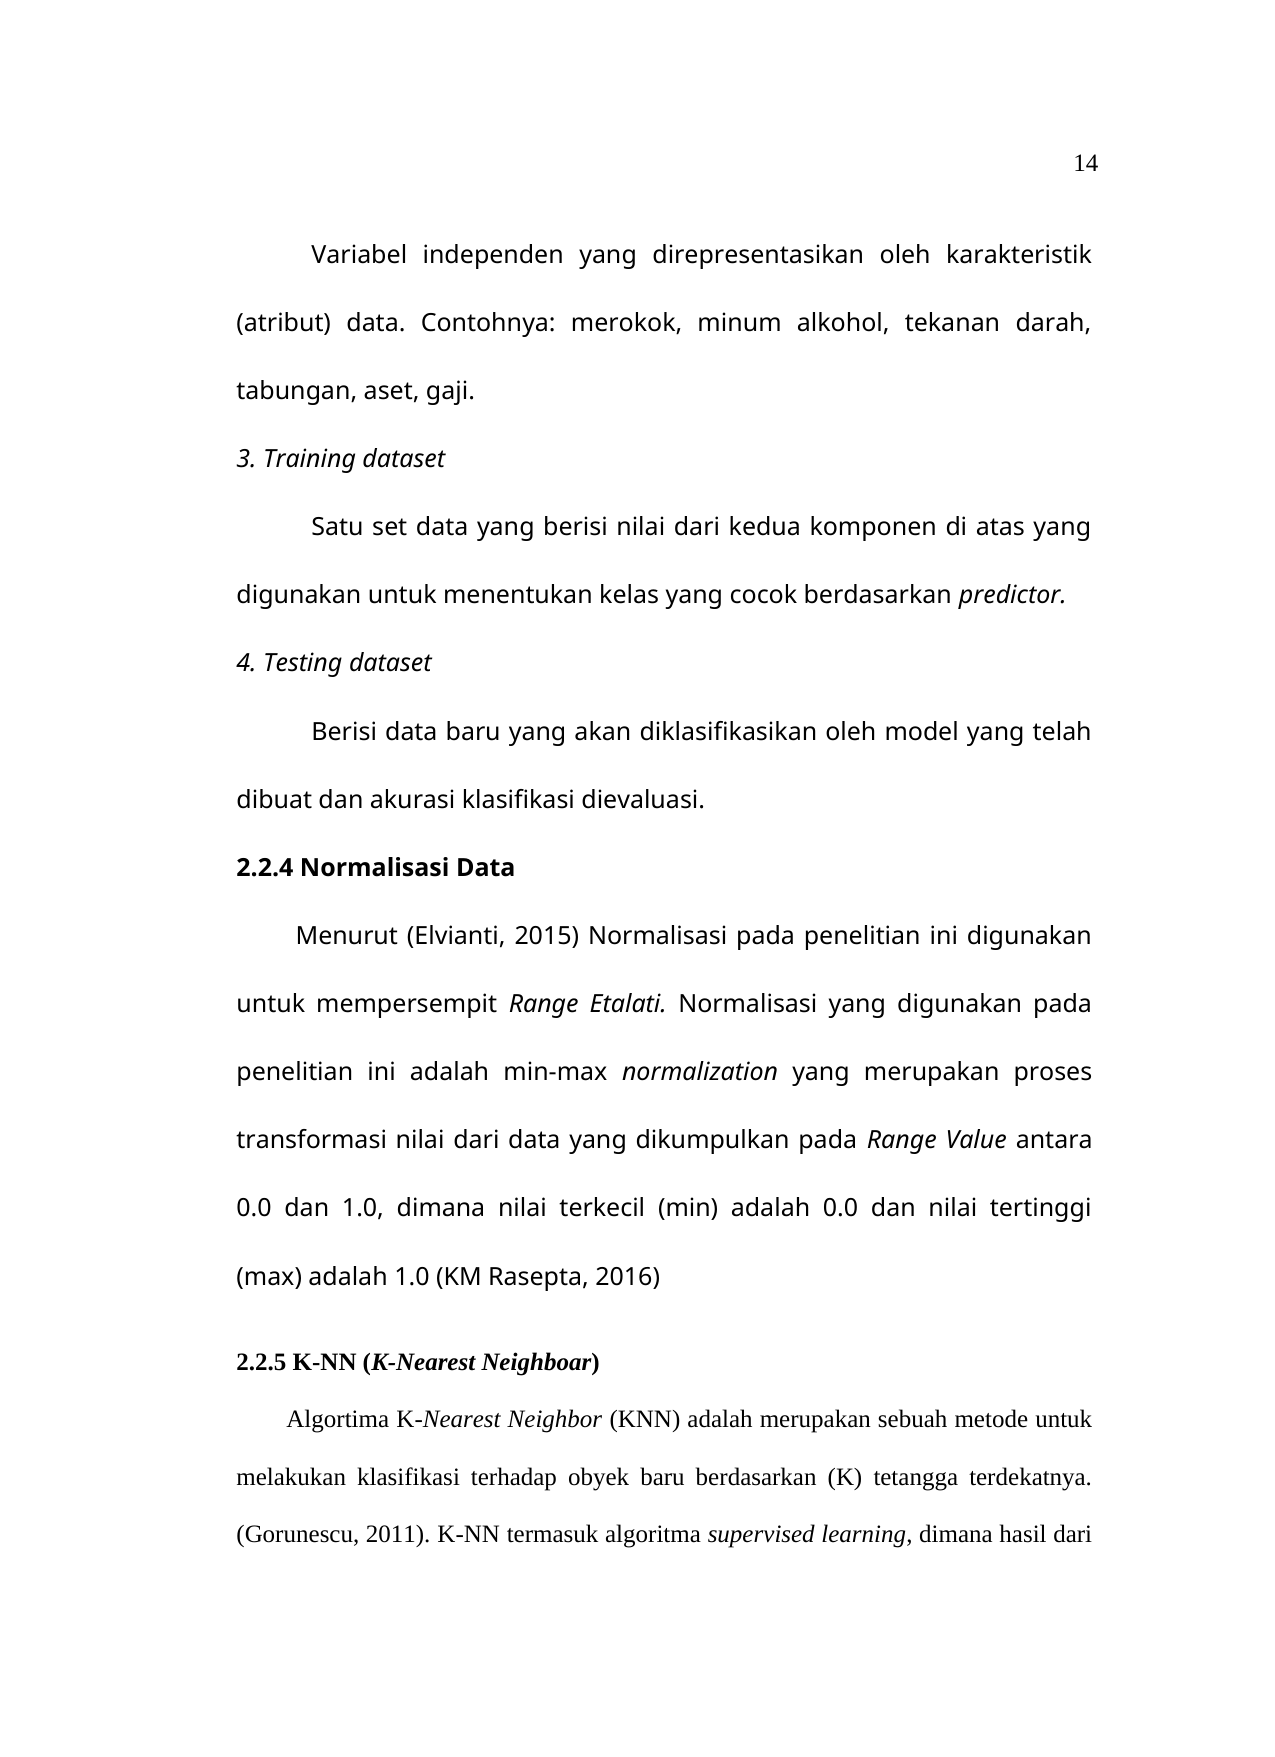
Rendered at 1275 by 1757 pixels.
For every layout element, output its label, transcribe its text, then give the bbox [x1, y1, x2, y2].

text Berisi data baru yang akan diklasifikasikan oleh model yang telah dibuat dan akurasi klasifikasi dievaluasi. [236, 713, 1092, 815]
subtitle 2.2.5 K-NN (K-Nearest Neighboar) [236, 1347, 1098, 1376]
text Menurut (Elvianti, 2015) Normalisasi pada penelitian ini digunakan untuk mempersempit Range Etalati. Normalisasi yang digunakan pada penelitian ini adalah min-max normalization yang merupakan proses transformasi nilai dari data yang dikumpulkan pada Range Value antara 0.0 dan 1.0, dimana nilai terkecil (min) adalah 0.0 dan nilai tertinggi (max) adalah 1.0 (KM Rasepta, 2016) [236, 917, 1092, 1292]
text 2.2.4 Normalisasi Data [236, 849, 1092, 883]
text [236, 1404, 1092, 1548]
text Variabel independen yang direpresentasikan oleh karakteristik (atribut) data. Contohnya: merokok, minum alkohol, tekanan darah, tabungan, aset, gaji. [236, 236, 1092, 407]
text Satu set data yang berisi nilai dari kedua komponen di atas yang digunakan untuk menentukan kelas yang cocok berdasarkan predictor. [236, 509, 1092, 611]
text 3. Training dataset [236, 441, 1092, 475]
text 4. Testing dataset [236, 645, 1092, 679]
